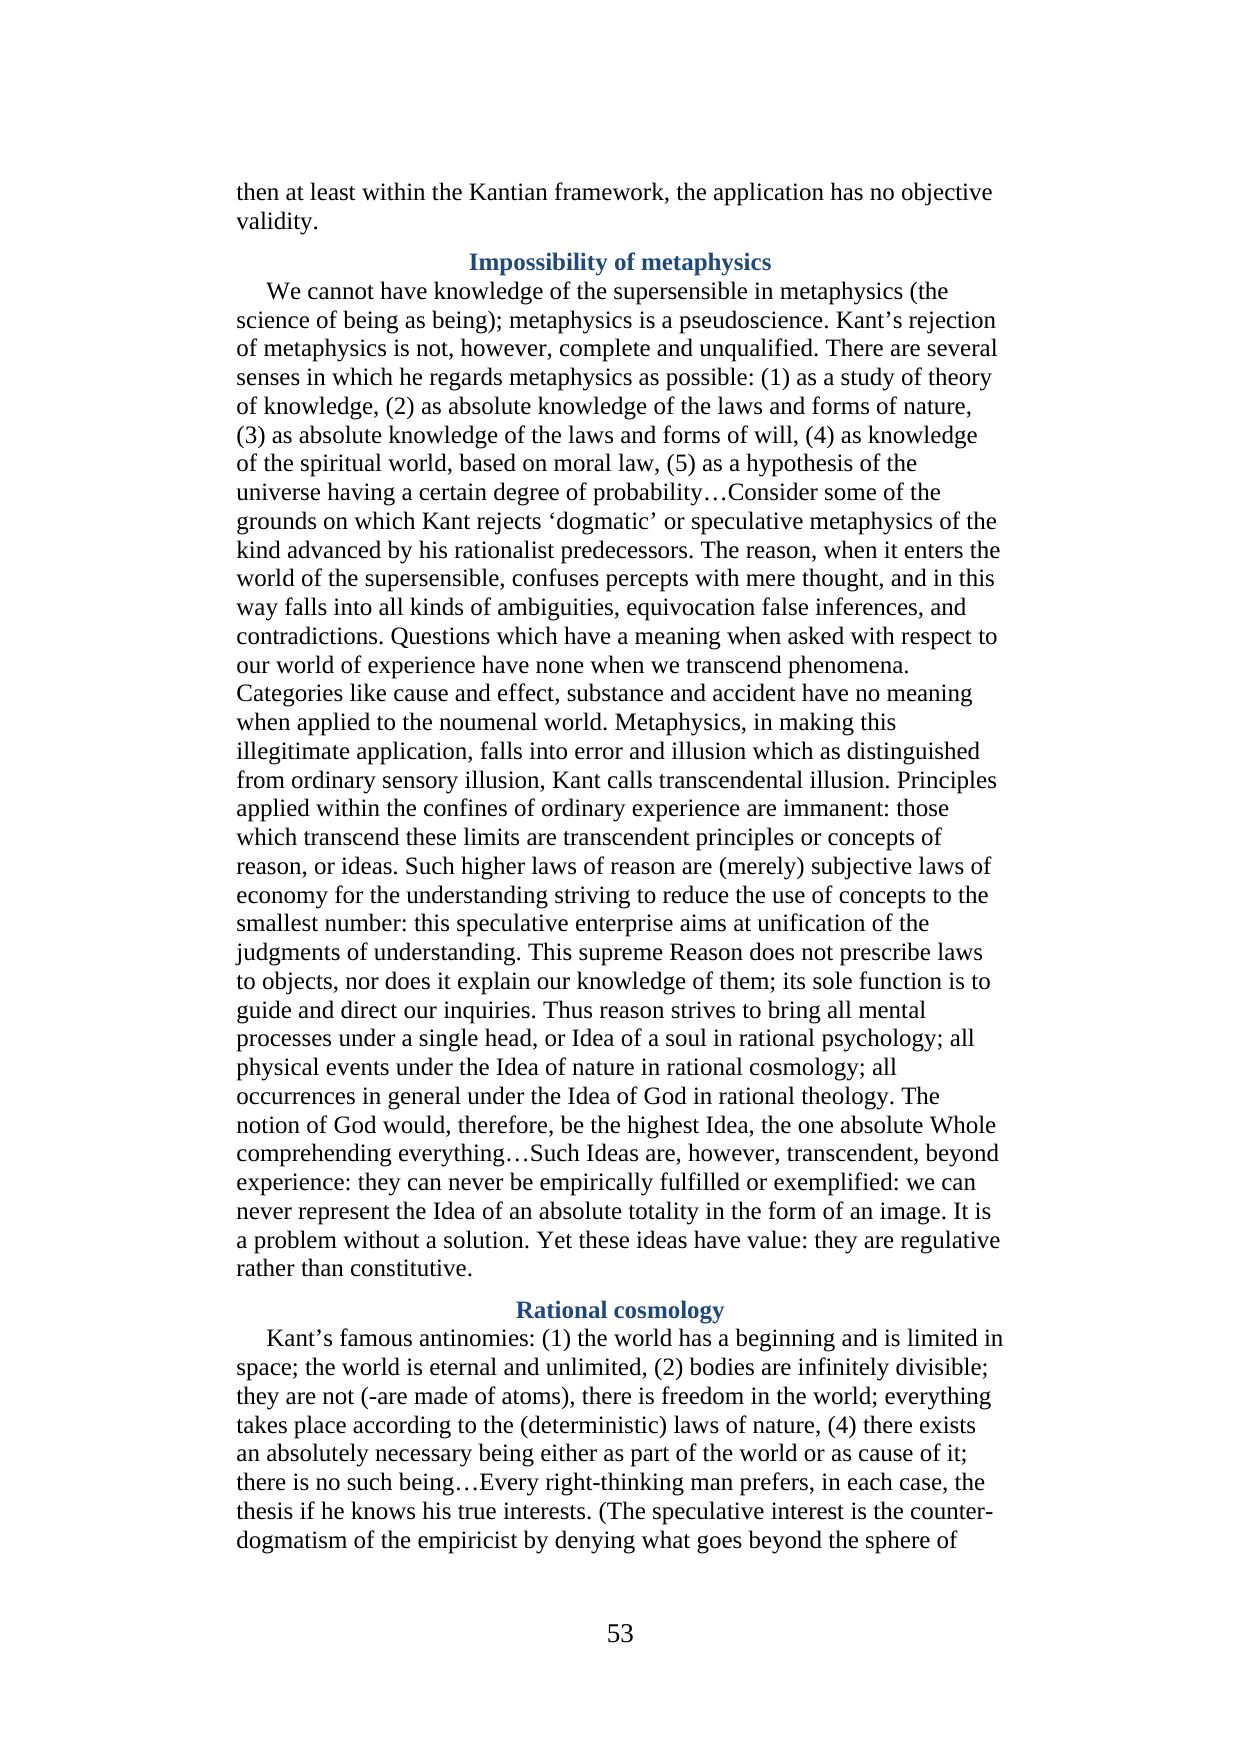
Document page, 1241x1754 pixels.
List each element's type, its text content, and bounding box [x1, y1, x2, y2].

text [236, 1323, 1004, 1553]
subtitle Impossibility of metaphysics [236, 247, 1004, 276]
subtitle Rational cosmology [236, 1295, 1004, 1323]
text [236, 177, 1004, 235]
text We cannot have knowledge of the supersensible in metaphysics (the science of being as being); metaphysics is a pseudoscience. Kant’s rejection of metaphysics is not, however, complete and unqualified. There are several senses in which he regards metaphysics as possible: (1) as a study of theory of knowledge, (2) as absolute knowledge of the laws and forms of nature, (3) as absolute knowledge of the laws and forms of will, (4) as knowledge of the spiritual world, based on moral law, (5) as a hypothesis of the universe having a certain degree of probability…Consider some of the grounds on which Kant rejects ‘dogmatic’ or speculative metaphysics of the kind advanced by his rationalist predecessors. The reason, when it enters the world of the supersensible, confuses percepts with mere thought, and in this way falls into all kinds of ambiguities, equivocation false inferences, and contradictions. Questions which have a meaning when asked with respect to our world of experience have none when we transcend phenomena. Categories like cause and effect, substance and accident have no meaning when applied to the noumenal world. Metaphysics, in making this illegitimate application, falls into error and illusion which as distinguished from ordinary sensory illusion, Kant calls transcendental illusion. Principles applied within the confines of ordinary experience are immanent: those which transcend these limits are transcendent principles or concepts of reason, or ideas. Such higher laws of reason are (merely) subjective laws of economy for the understanding striving to reduce the use of concepts to the smallest number: this speculative enterprise aims at unification of the judgments of understanding. This supreme Reason does not prescribe laws to objects, nor does it explain our knowledge of them; its sole function is to guide and direct our inquiries. Thus reason strives to bring all mental processes under a single head, or Idea of a soul in rational psychology; all physical events under the Idea of nature in rational cosmology; all occurrences in general under the Idea of God in rational theology. The notion of God would, therefore, be the highest Idea, the one absolute Whole comprehending everything…Such Ideas are, however, transcendent, beyond experience: they can never be empirically fulfilled or exemplified: we can never represent the Idea of an absolute totality in the form of an image. It is a problem without a solution. Yet these ideas have value: they are regulative rather than constitutive. [236, 276, 1004, 1282]
